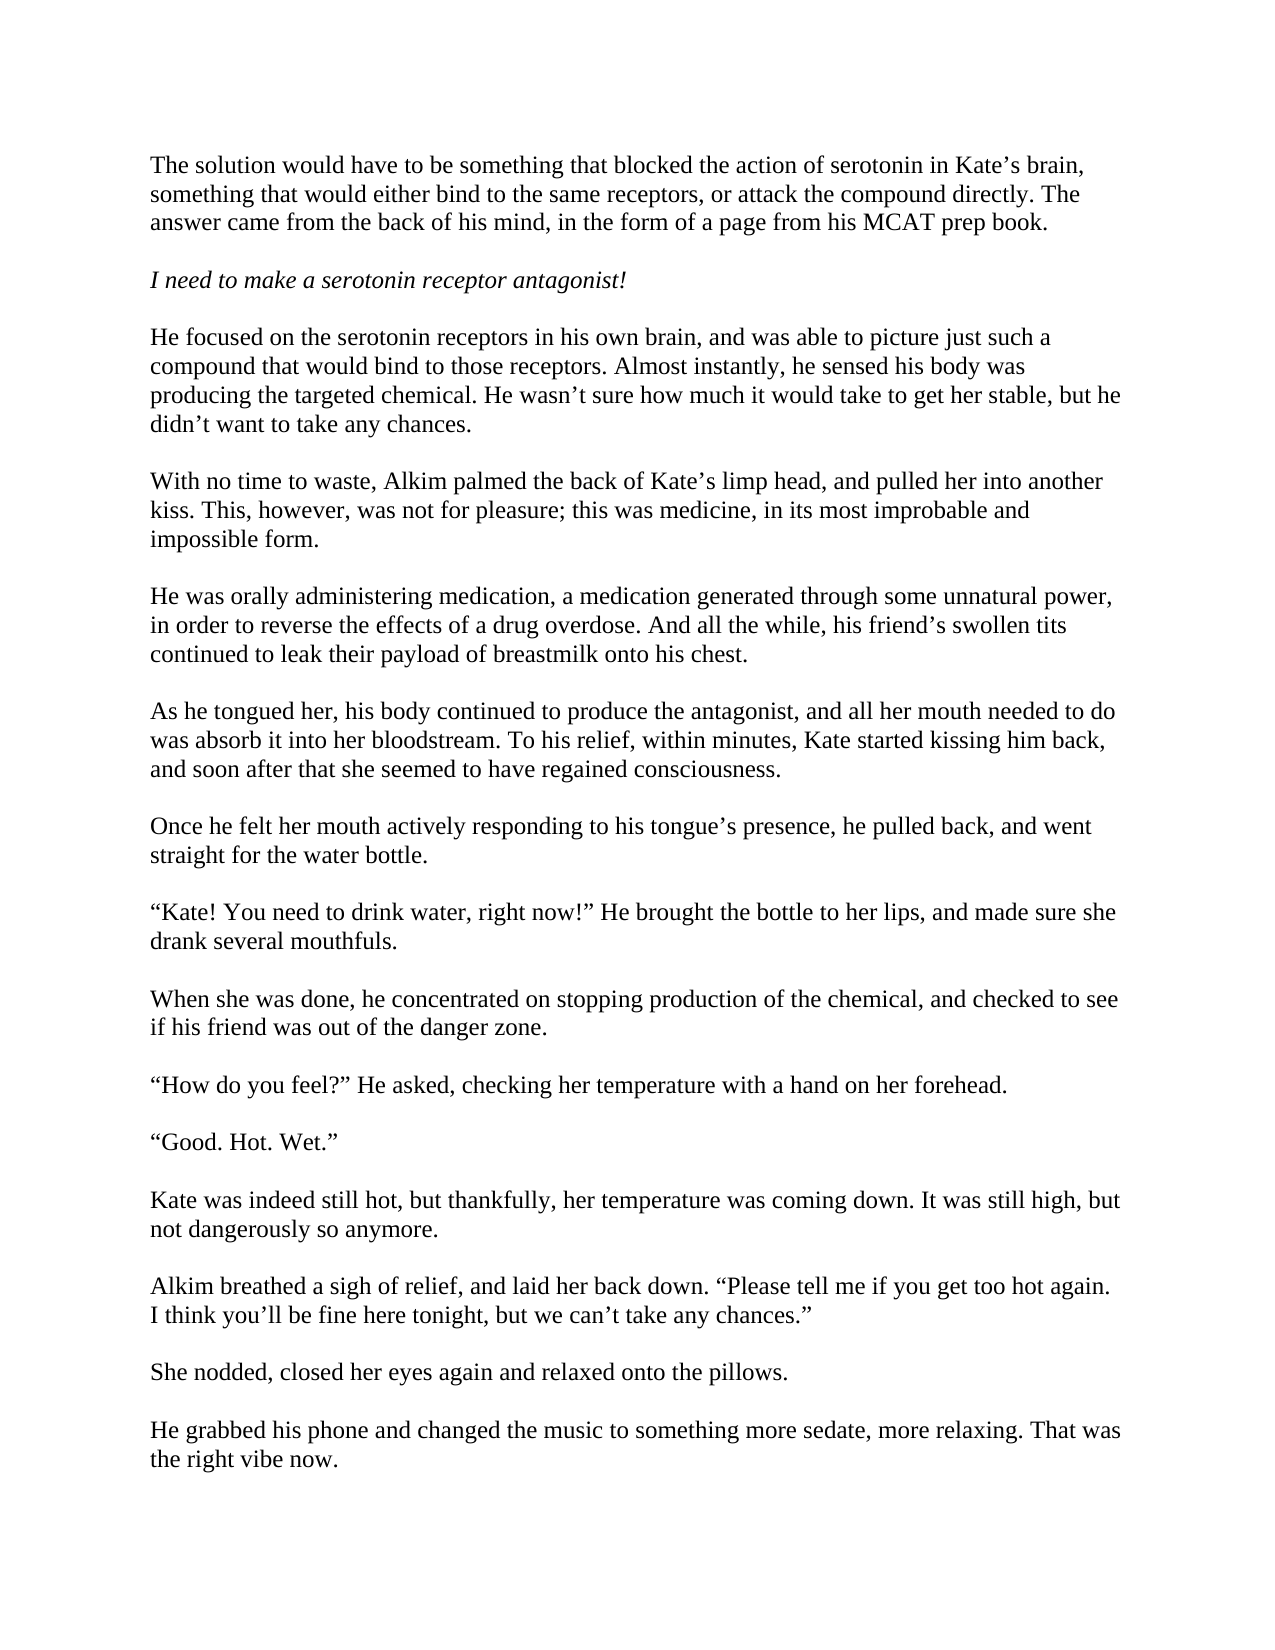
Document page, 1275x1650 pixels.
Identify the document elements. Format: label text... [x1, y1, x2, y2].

text With no time to waste, Alkim palmed the back of Kate’s limp head, and pulled her into another kiss. This, however, was not for pleasure; this was medicine, in its most improbable and impossible form. [150, 466, 1125, 552]
text “Good. Hot. Wet.” [150, 1127, 1125, 1156]
text She nodded, closed her eyes again and relaxed onto the pillows. [150, 1357, 1125, 1386]
text As he tongued her, his body continued to produce the antagonist, and all her mouth needed to do was absorb it into her bloodstream. To his relief, within minutes, Kate started kissing him back, and soon after that she seemed to have regained consciousness. [150, 696, 1125, 782]
text “How do you feel?” He asked, checking her temperature with a hand on her forehead. [150, 1070, 1125, 1099]
text I need to make a serotonin receptor antagonist! [150, 265, 1125, 294]
text “Kate! You need to drink water, right now!” He brought the bottle to her lips, and made sure she drank several mouthfuls. [150, 897, 1125, 955]
text He was orally administering medication, a medication generated through some unnatural power, in order to reverse the effects of a drug overdose. And all the while, his friend’s swollen tits continued to leak their payload of breastmilk onto his chest. [150, 581, 1125, 667]
text When she was done, he concentrated on stopping production of the chemical, and checked to see if his friend was out of the danger zone. [150, 984, 1125, 1041]
text He focused on the serotonin receptors in his own brain, and was able to picture just such a compound that would bind to those receptors. Almost instantly, he sensed his body was producing the targeted chemical. He wasn’t sure how much it would take to get her stable, but he didn’t want to take any chances. [150, 322, 1125, 437]
text Once he felt her mouth actively responding to his tongue’s presence, he pulled back, and went straight for the water bottle. [150, 811, 1125, 869]
text The solution would have to be something that blocked the action of serotonin in Kate’s brain, something that would either bind to the same receptors, or attack the compound directly. The answer came from the back of his mind, in the form of a page from his MCAT prep book. [150, 150, 1125, 236]
text He grabbed his phone and changed the music to something more sedate, more relaxing. That was the right vibe now. [150, 1415, 1125, 1472]
text Alkim breathed a sigh of relief, and laid her back down. “Please tell me if you get too hot again. I think you’ll be fine here tonight, but we can’t take any chances.” [150, 1271, 1125, 1329]
text Kate was indeed still hot, but thankfully, her temperature was coming down. It was still high, but not dangerously so anymore. [150, 1185, 1125, 1242]
